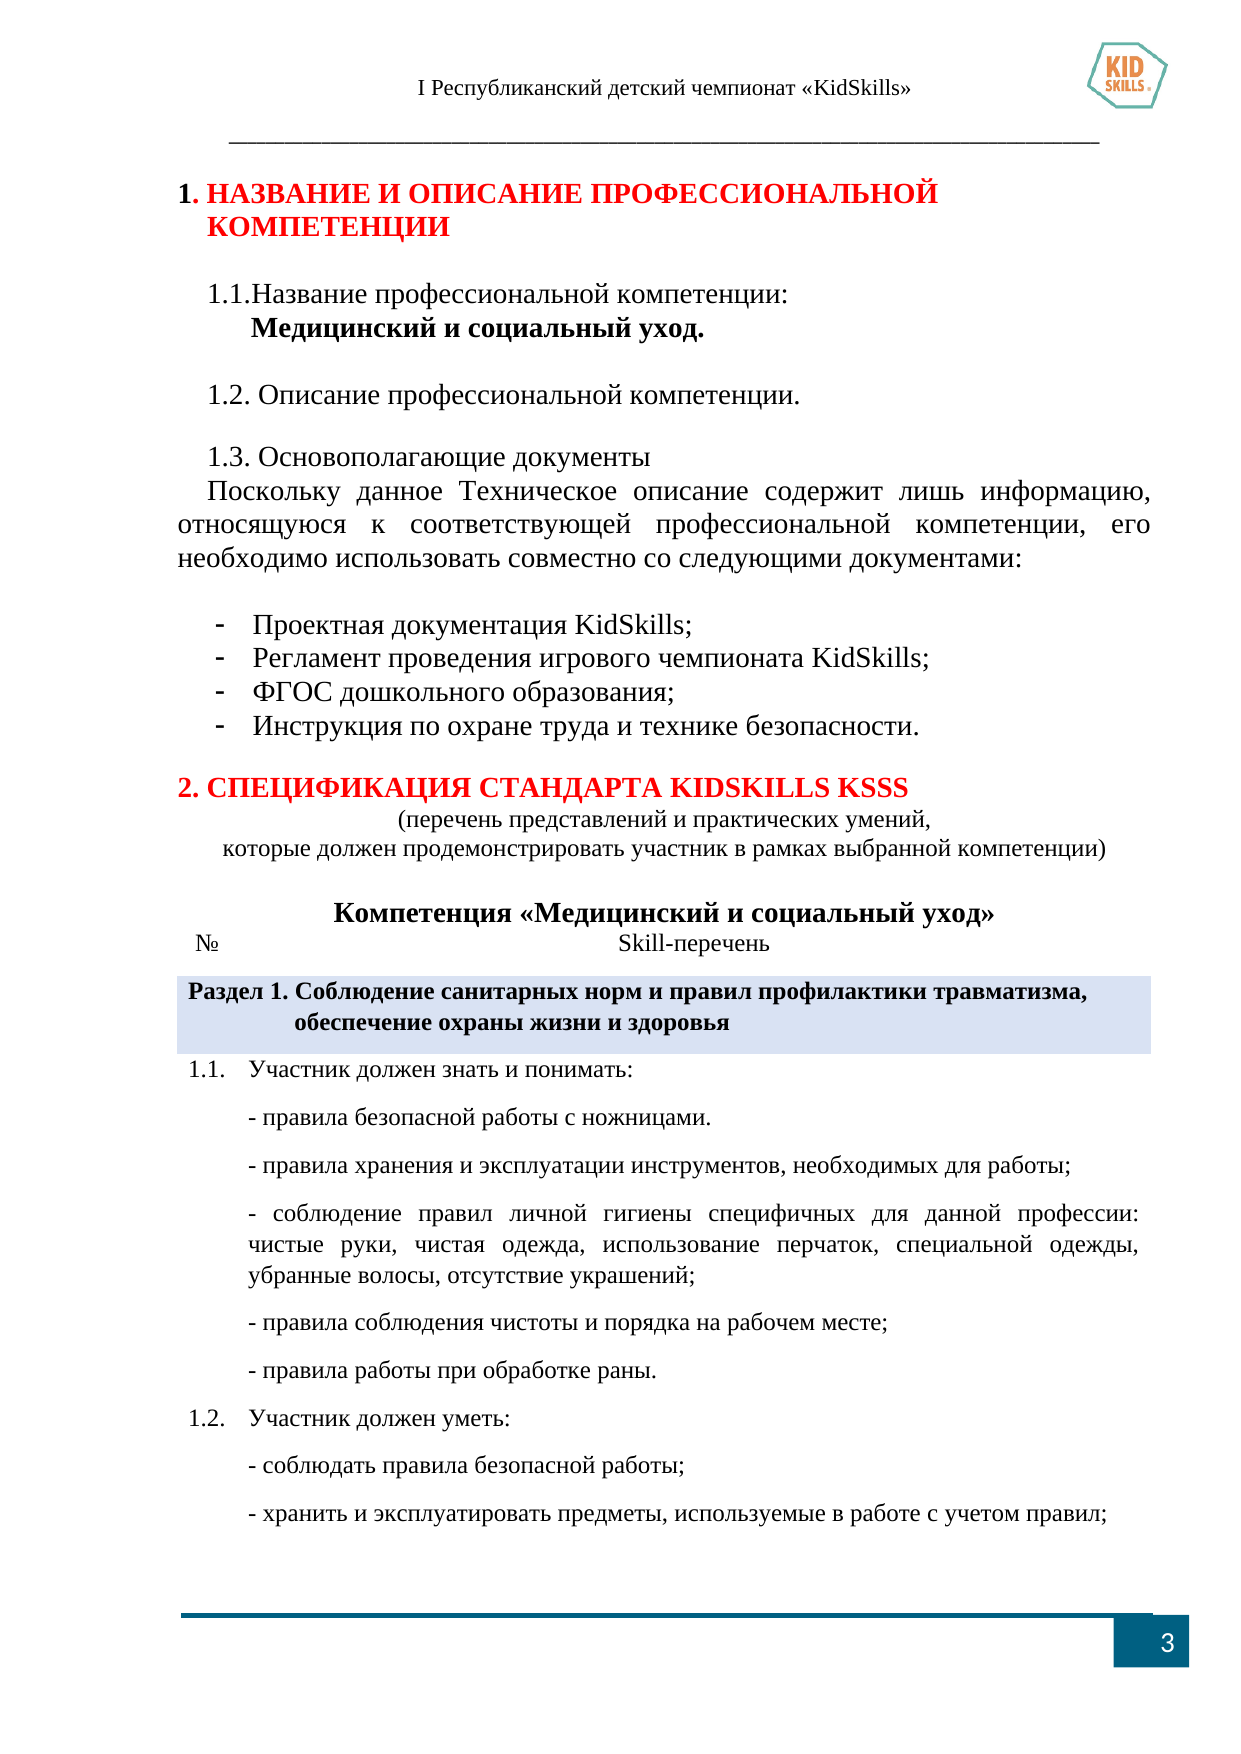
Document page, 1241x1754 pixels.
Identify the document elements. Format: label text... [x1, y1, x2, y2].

picture [1078, 26, 1172, 121]
list Проектная документация KidSkills; [215, 607, 1152, 641]
text Поскольку данное Техническое описание содержит лишь информацию, относящуюся к соответствующей профессиональной компетенции, его необходимо использовать совместно со следующими документами: [177, 473, 1152, 573]
table_header № [177, 929, 237, 976]
text 1.2. Описание профессиональной компетенции. [177, 377, 1152, 411]
list Инструкция по охране труда и технике безопасности. [215, 708, 1152, 742]
text 1. Название и описание профессиональной компетенции [177, 176, 1152, 243]
text Компетенция «Медицинский и социальный уход» [177, 895, 1152, 928]
list Регламент проведения игрового чемпионата KidSkills; [215, 641, 1152, 674]
table_cell 1.1. [177, 1055, 237, 1403]
list ФГОС дошкольного образования; [215, 674, 1152, 708]
text Медицинский и социальный уход. [177, 310, 1152, 343]
table_cell Раздел 1. Соблюдение санитарных норм и правил профилактики травматизма, обеспечение охраны жизни и здоровья [177, 976, 1151, 1054]
text 1.1. Название профессиональной компетенции: [177, 276, 1152, 310]
text (перечень представлений и практических умений, [177, 804, 1152, 833]
text 1.3. Основополагающие документы [177, 439, 1152, 473]
text которые должен продемонстрировать участник в рамках выбранной компетенции) [177, 833, 1152, 861]
table_cell 1.2. [177, 1403, 237, 1546]
table_cell Участник должен знать и понимать: - правила безопасной работы с ножницами. - правила хранения и эксплуатации инструментов, необходимых для работы; - соблюдение правил личной гигиены специфичных для данной профессии: чистые руки, чистая одежда, использование перчаток, специальной одежды, убранные волосы, отсутствие украшений; - правила соблюдения чистоты и порядка на рабочем месте; - правила работы при обработке раны. [237, 1055, 1151, 1403]
table_header Skill-перечень [237, 929, 1151, 976]
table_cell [237, 1403, 1151, 1546]
text 2. СПЕЦИФИКАЦИЯ СТАНДАРТА KIDSKILLS KSSS [177, 770, 1152, 804]
